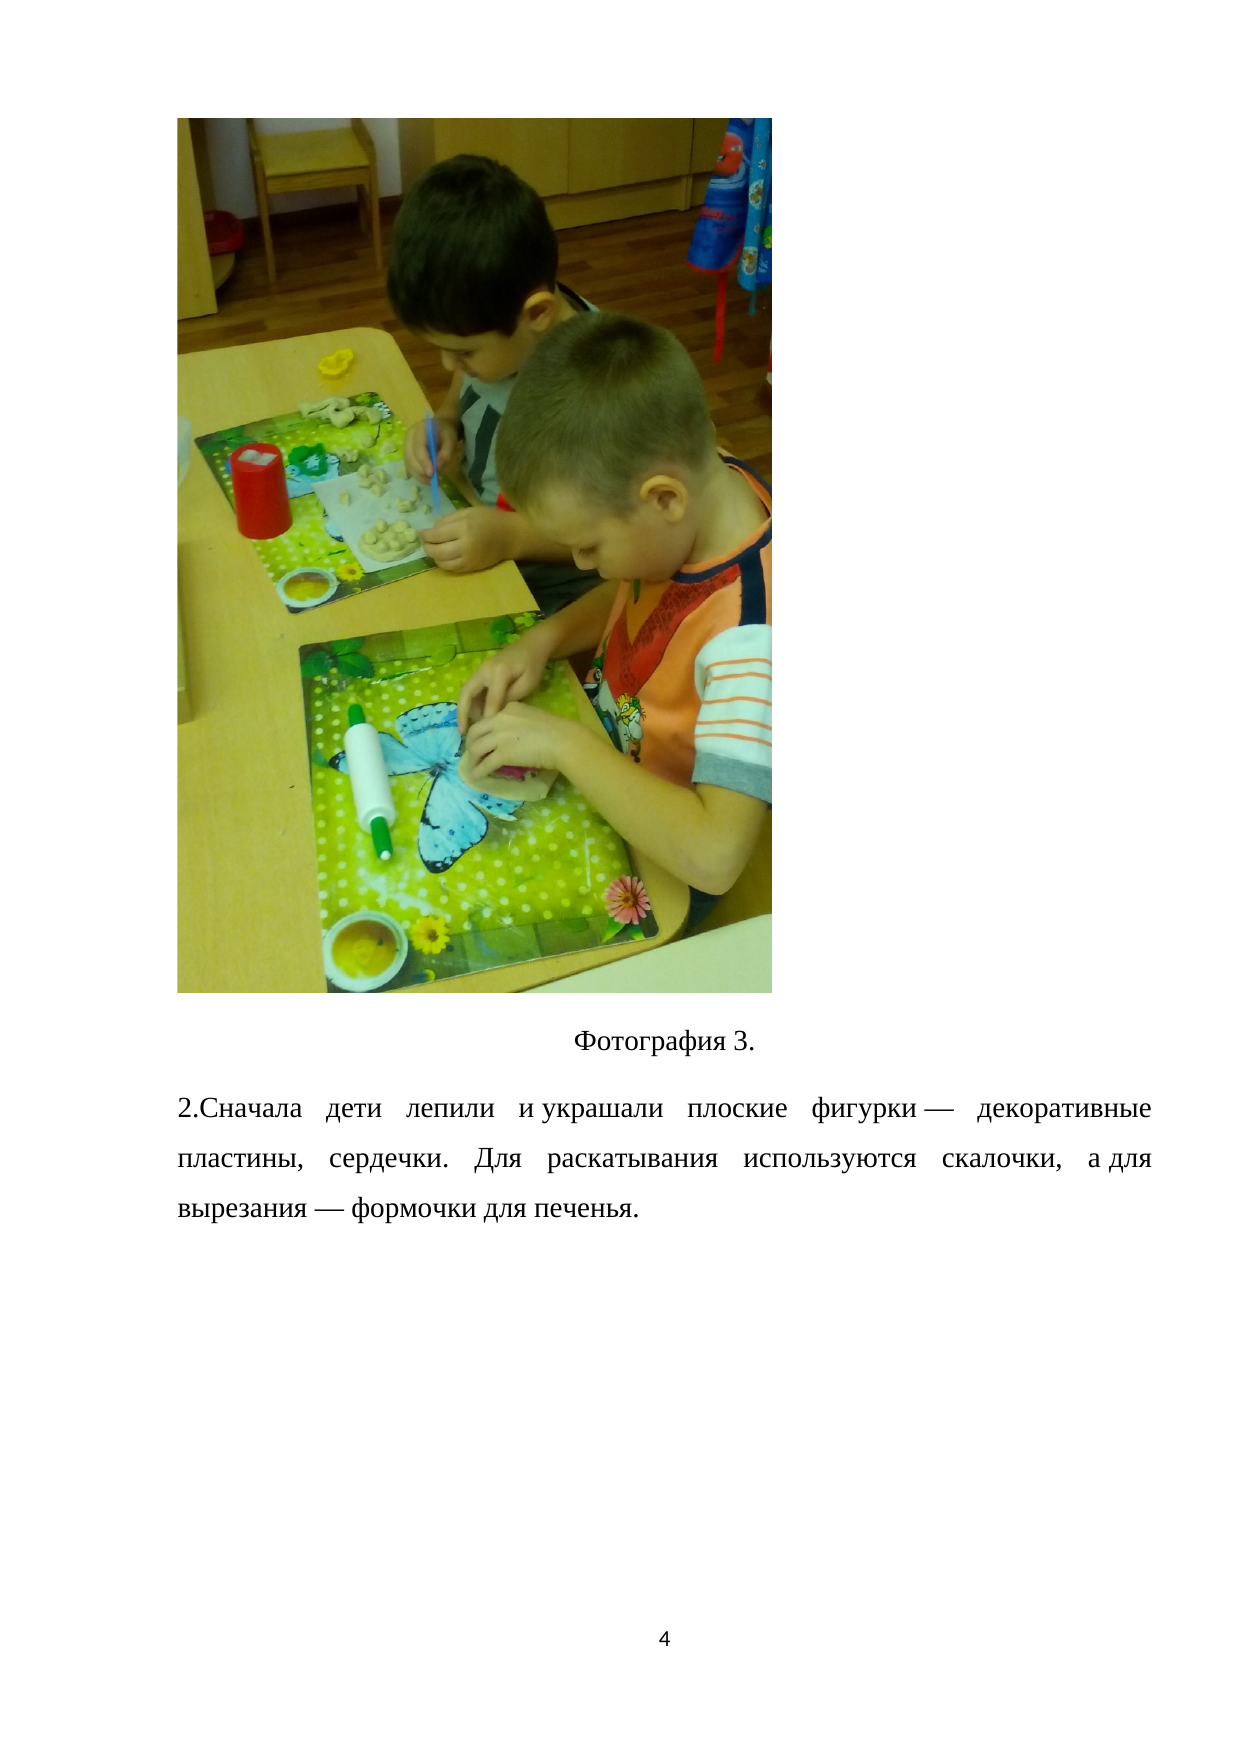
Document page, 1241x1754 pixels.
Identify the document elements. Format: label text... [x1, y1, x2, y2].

text Фотография 3. [177, 1023, 1152, 1056]
picture [768, 118, 772, 149]
picture [759, 160, 765, 169]
text 2.Сначала дети лепили и украшали плоские фигурки — декоративные пластины, сердечки. Для раскатывания используются скалочки, а для вырезания — формочки для печенья. [177, 1090, 1152, 1224]
picture [177, 118, 772, 993]
